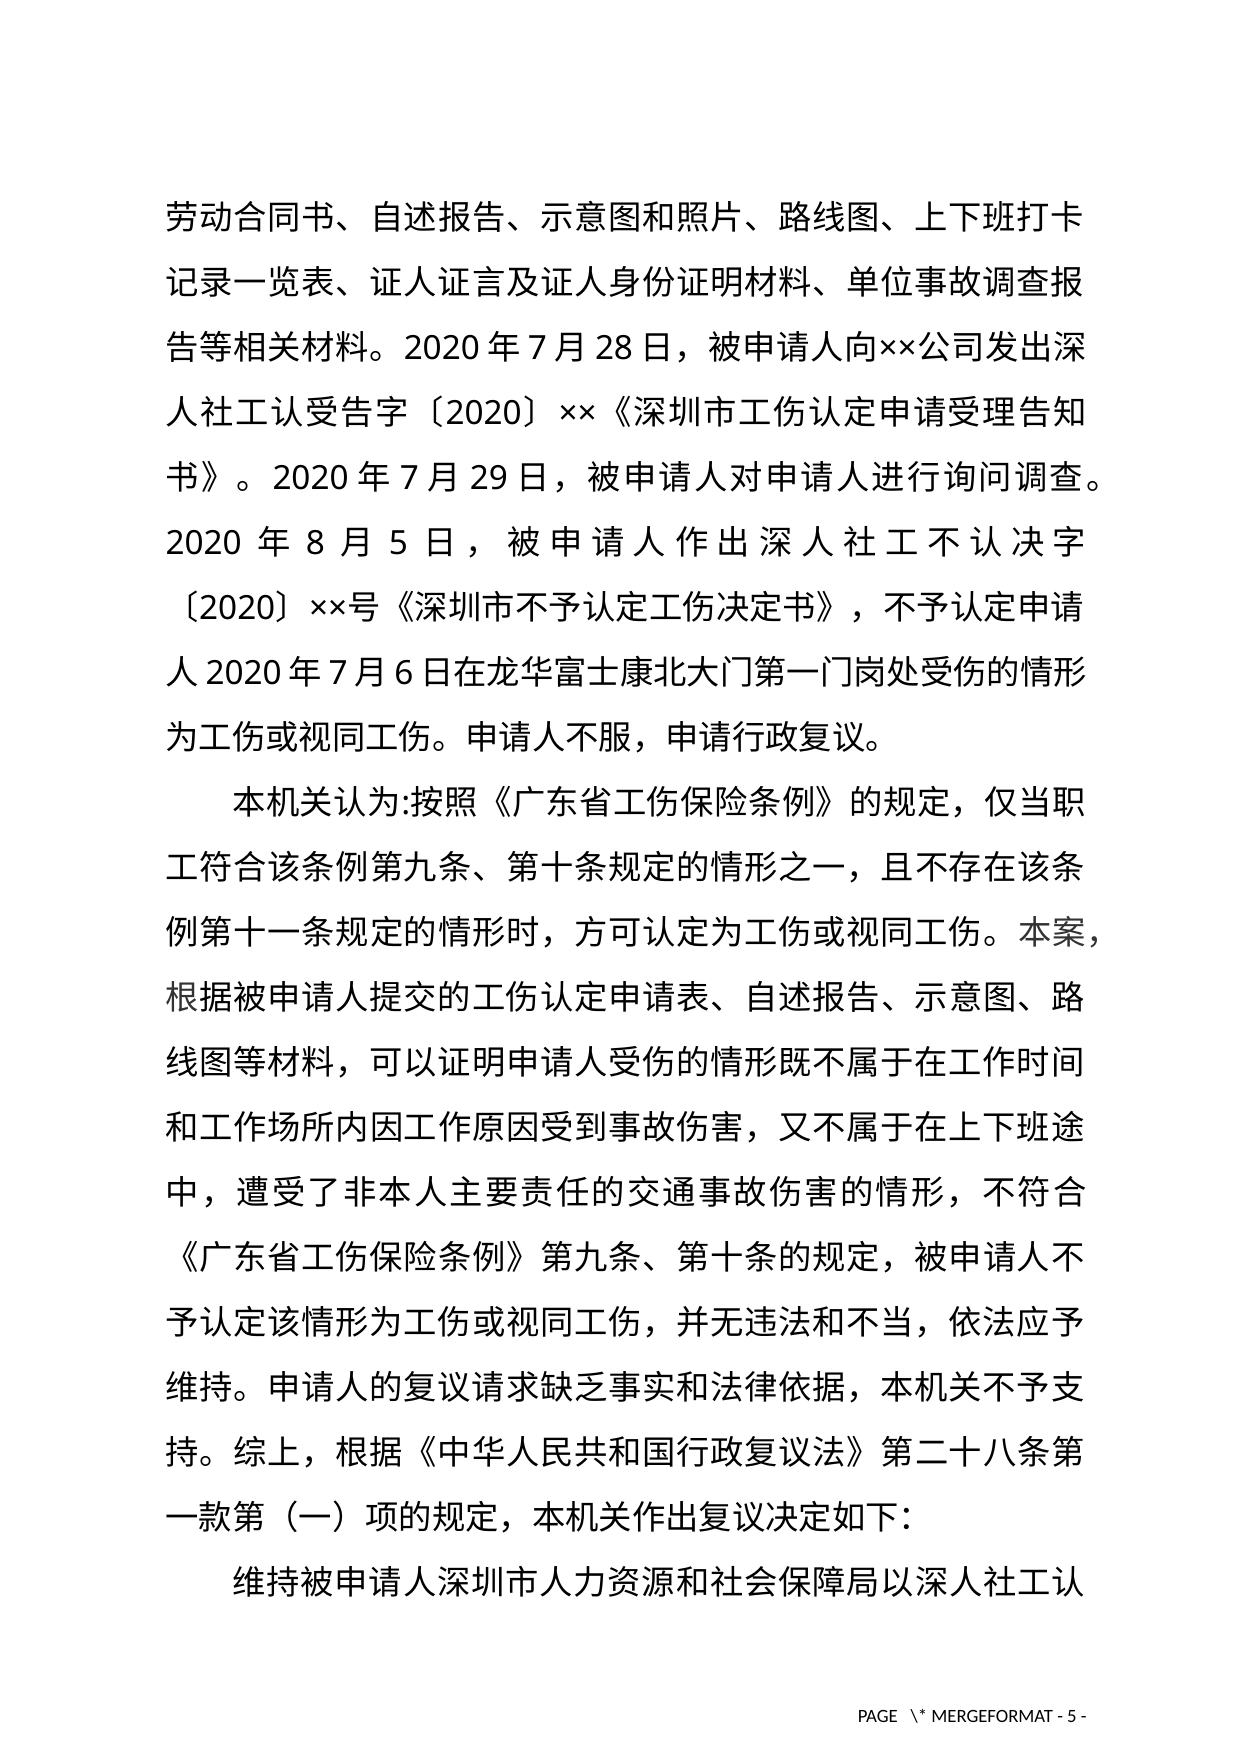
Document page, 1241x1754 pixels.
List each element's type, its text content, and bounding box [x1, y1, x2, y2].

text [165, 183, 1087, 768]
text 本机关认为:按照《广东省工伤保险条例》的规定，仅当职工符合该条例第九条、第十条规定的情形之一，且不存在该条例第十一条规定的情形时，方可认定为工伤或视同工伤。本案，根据被申请人提交的工伤认定申请表、自述报告、示意图、路线图等材料，可以证明申请人受伤的情形既不属于在工作时间和工作场所内因工作原因受到事故伤害，又不属于在上下班途中，遭受了非本人主要责任的交通事故伤害的情形，不符合《广东省工伤保险条例》第九条、第十条的规定，被申请人不予认定该情形为工伤或视同工伤，并无违法和不当，依法应予维持。申请人的复议请求缺乏事实和法律依据，本机关不予支持。综上，根据《中华人民共和国行政复议法》第二十八条第一款第（一）项的规定，本机关作出复议决定如下： [165, 768, 1087, 1548]
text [165, 1548, 1087, 1613]
